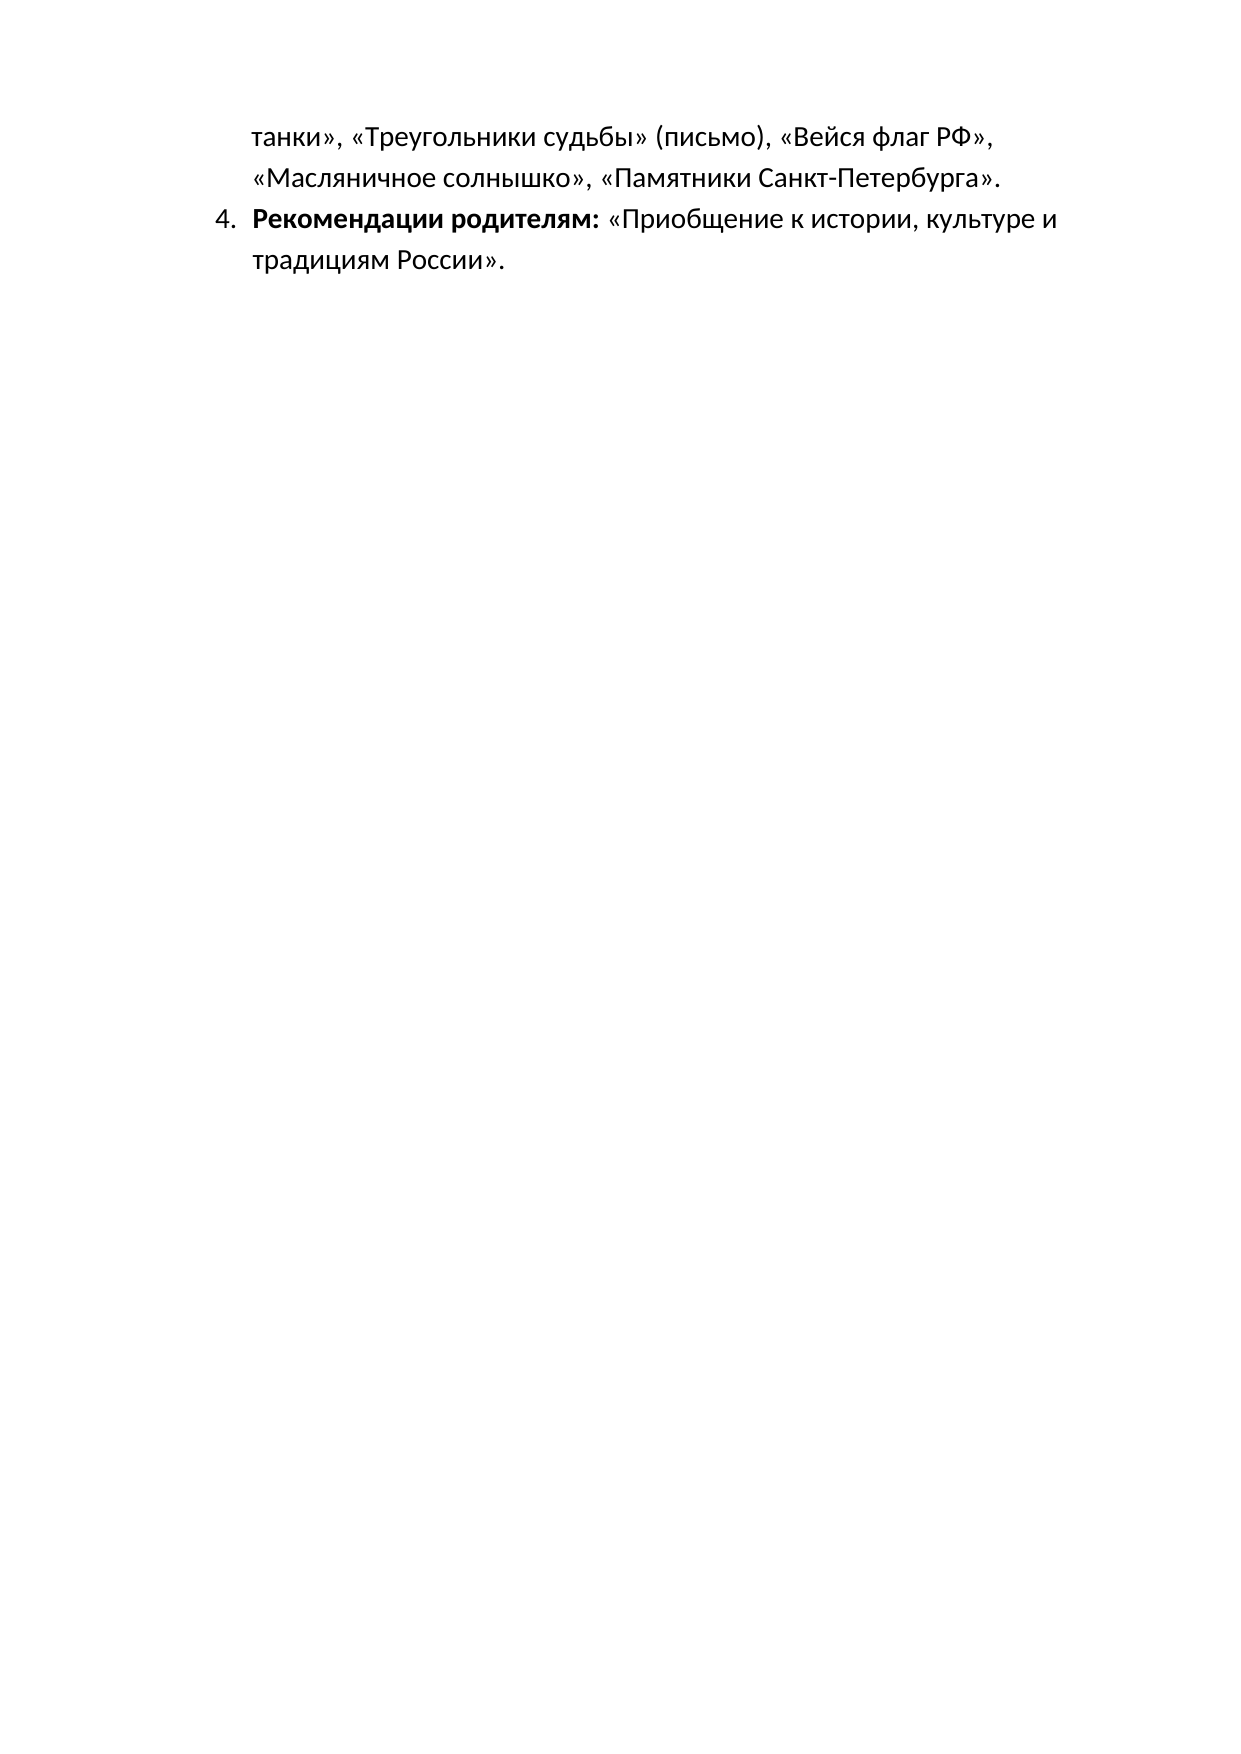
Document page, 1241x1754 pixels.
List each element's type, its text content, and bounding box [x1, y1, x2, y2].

list Рекомендации родителям: «Приобщение к истории, культуре и традициям России». [215, 200, 1152, 277]
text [251, 118, 1152, 195]
